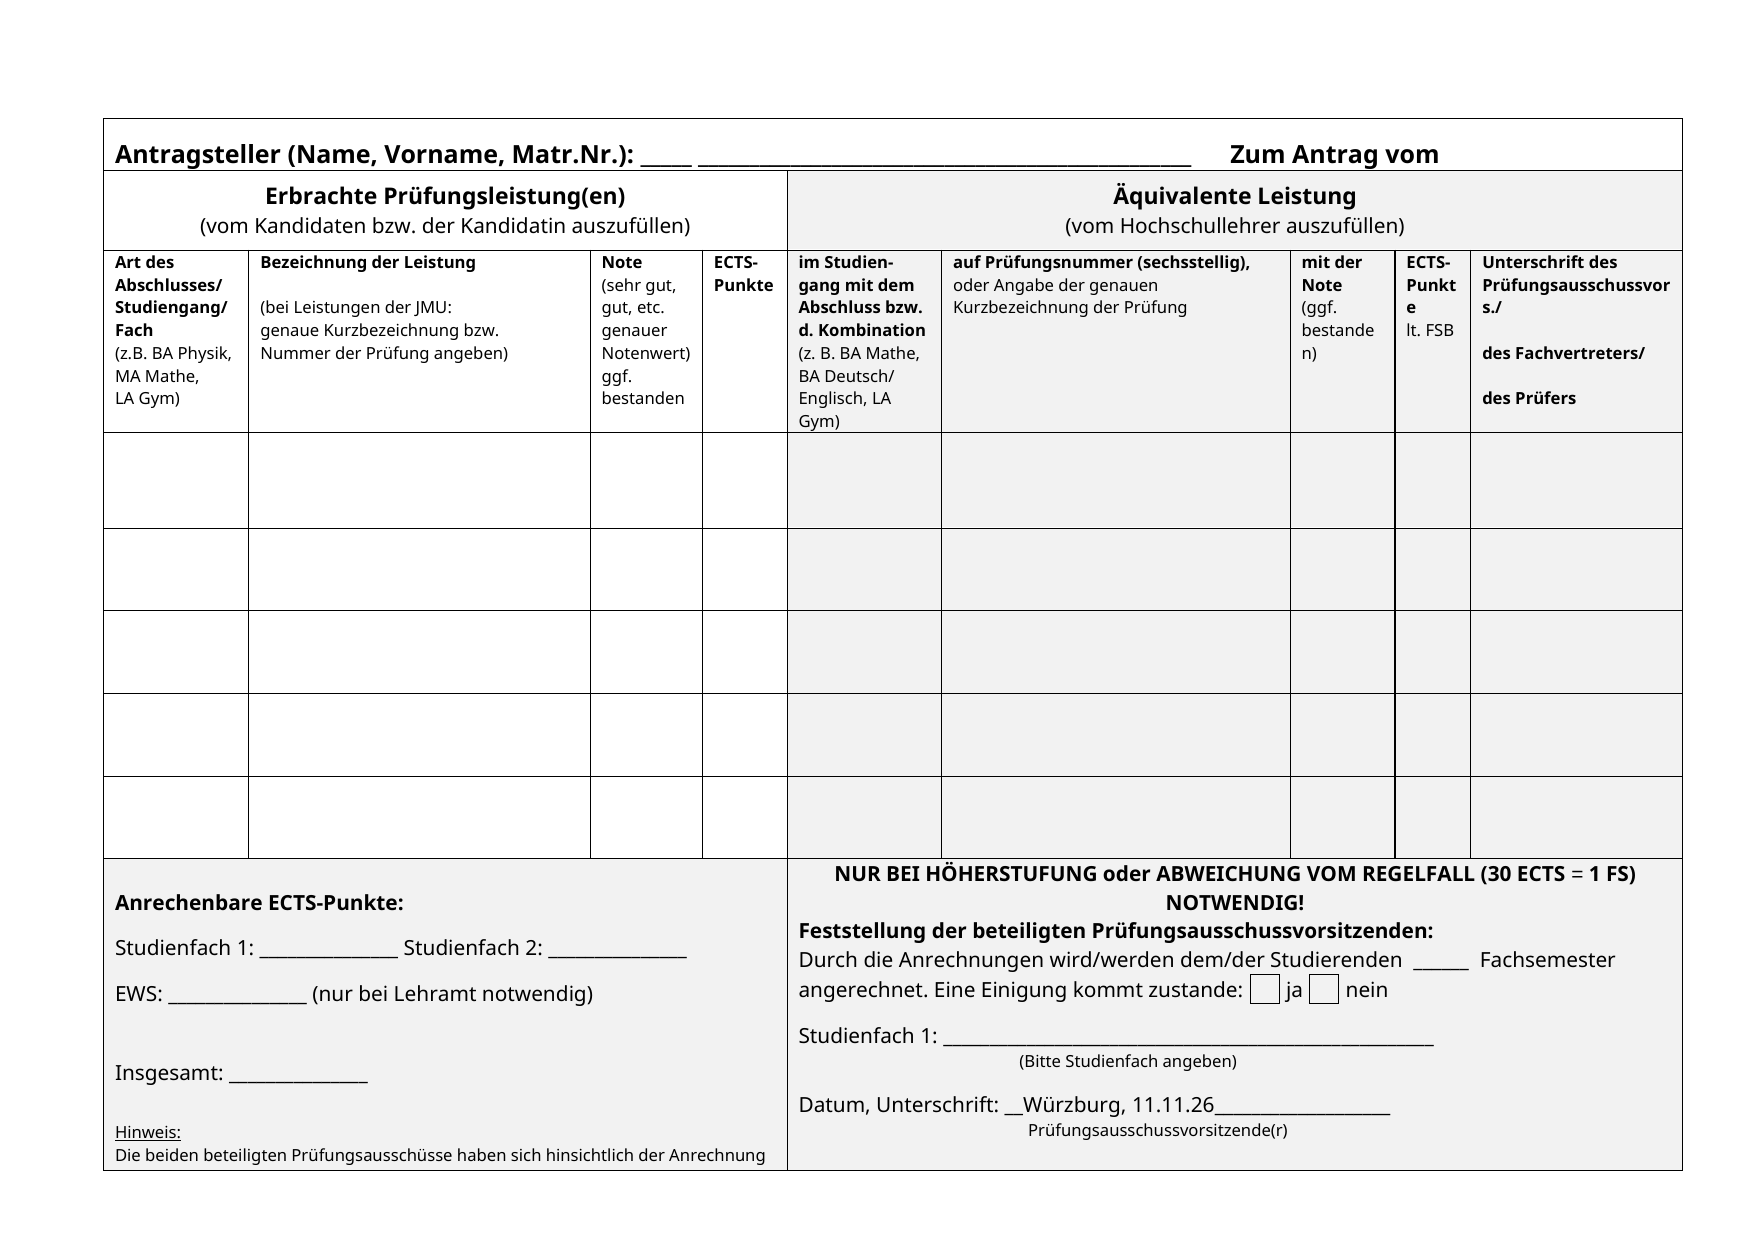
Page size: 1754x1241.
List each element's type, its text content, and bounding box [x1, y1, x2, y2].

table_cell [104, 529, 248, 610]
table_cell [942, 433, 1290, 527]
table_cell [1471, 777, 1682, 858]
table_cell ECTS-Punkte lt. FSB [1396, 251, 1470, 432]
table_cell [788, 433, 941, 527]
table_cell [104, 859, 787, 1170]
table_cell [1471, 529, 1682, 610]
table_cell Note (sehr gut, gut, etc. genauer Notenwert) ggf. bestanden [591, 251, 702, 432]
table_cell [703, 529, 787, 610]
table_cell auf Prüfungsnummer (sechsstellig), oder Angabe der genauen Kurzbezeichnung der Prüfung [942, 251, 1290, 432]
table_cell Art des Abschlusses/ Studiengang/ Fach (z.B. BA Physik, MA Mathe, LA Gym) [104, 251, 248, 432]
table_cell [1471, 611, 1682, 693]
table_cell [1396, 611, 1470, 693]
table_cell [249, 433, 590, 527]
table_cell [788, 611, 941, 693]
table_cell [1291, 777, 1394, 858]
table_cell [1291, 694, 1394, 776]
table_cell [788, 529, 941, 610]
table_cell [104, 611, 248, 693]
table_cell [591, 694, 702, 776]
table_cell Unterschrift des Prüfungsausschussvors./ des Fachvertreters/ des Prüfers [1471, 251, 1682, 432]
table_cell Erbrachte Prüfungsleistung(en) (vom Kandidaten bzw. der Kandidatin auszufüllen) [104, 171, 787, 249]
table_cell [249, 611, 590, 693]
table_cell [942, 529, 1290, 610]
table_cell [104, 694, 248, 776]
table_cell [249, 694, 590, 776]
table_cell [1471, 433, 1682, 527]
table_cell [591, 529, 702, 610]
table_cell [591, 433, 702, 527]
table_cell Äquivalente Leistung (vom Hochschullehrer auszufüllen) [788, 171, 1682, 249]
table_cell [788, 859, 1682, 1170]
table_cell ECTS- Punkte [703, 251, 787, 432]
table_cell [249, 529, 590, 610]
table_cell [104, 777, 248, 858]
table_cell [1291, 433, 1394, 527]
table_cell Bezeichnung der Leistung (bei Leistungen der JMU: genaue Kurzbezeichnung bzw. Nummer der Prüfung angeben) [249, 251, 590, 432]
table_cell [591, 777, 702, 858]
table_cell [703, 694, 787, 776]
table_cell [1396, 777, 1470, 858]
table_cell [703, 777, 787, 858]
table_cell [703, 611, 787, 693]
table_cell [942, 694, 1290, 776]
table_cell im Studien- gang mit dem Abschluss bzw. d. Kombination (z. B. BA Mathe, BA Deutsch/ Englisch, LA Gym) [788, 251, 941, 432]
table_cell [942, 611, 1290, 693]
table_cell [788, 694, 941, 776]
table_cell mit der Note (ggf. bestanden) [1291, 251, 1394, 432]
table_cell [1396, 433, 1470, 527]
table_cell [1396, 529, 1470, 610]
table_cell [249, 777, 590, 858]
table_cell [788, 777, 941, 858]
table_cell [1396, 694, 1470, 776]
table_cell [1471, 694, 1682, 776]
table_cell [1291, 529, 1394, 610]
table_header Antragsteller (Name, Vorname, Matr.Nr.): _____ ________________________________________________ Zum Antrag vom [104, 119, 1682, 170]
table_cell [703, 433, 787, 527]
table_cell [1291, 611, 1394, 693]
table_cell [942, 777, 1290, 858]
table_cell [104, 433, 248, 527]
table_cell [591, 611, 702, 693]
